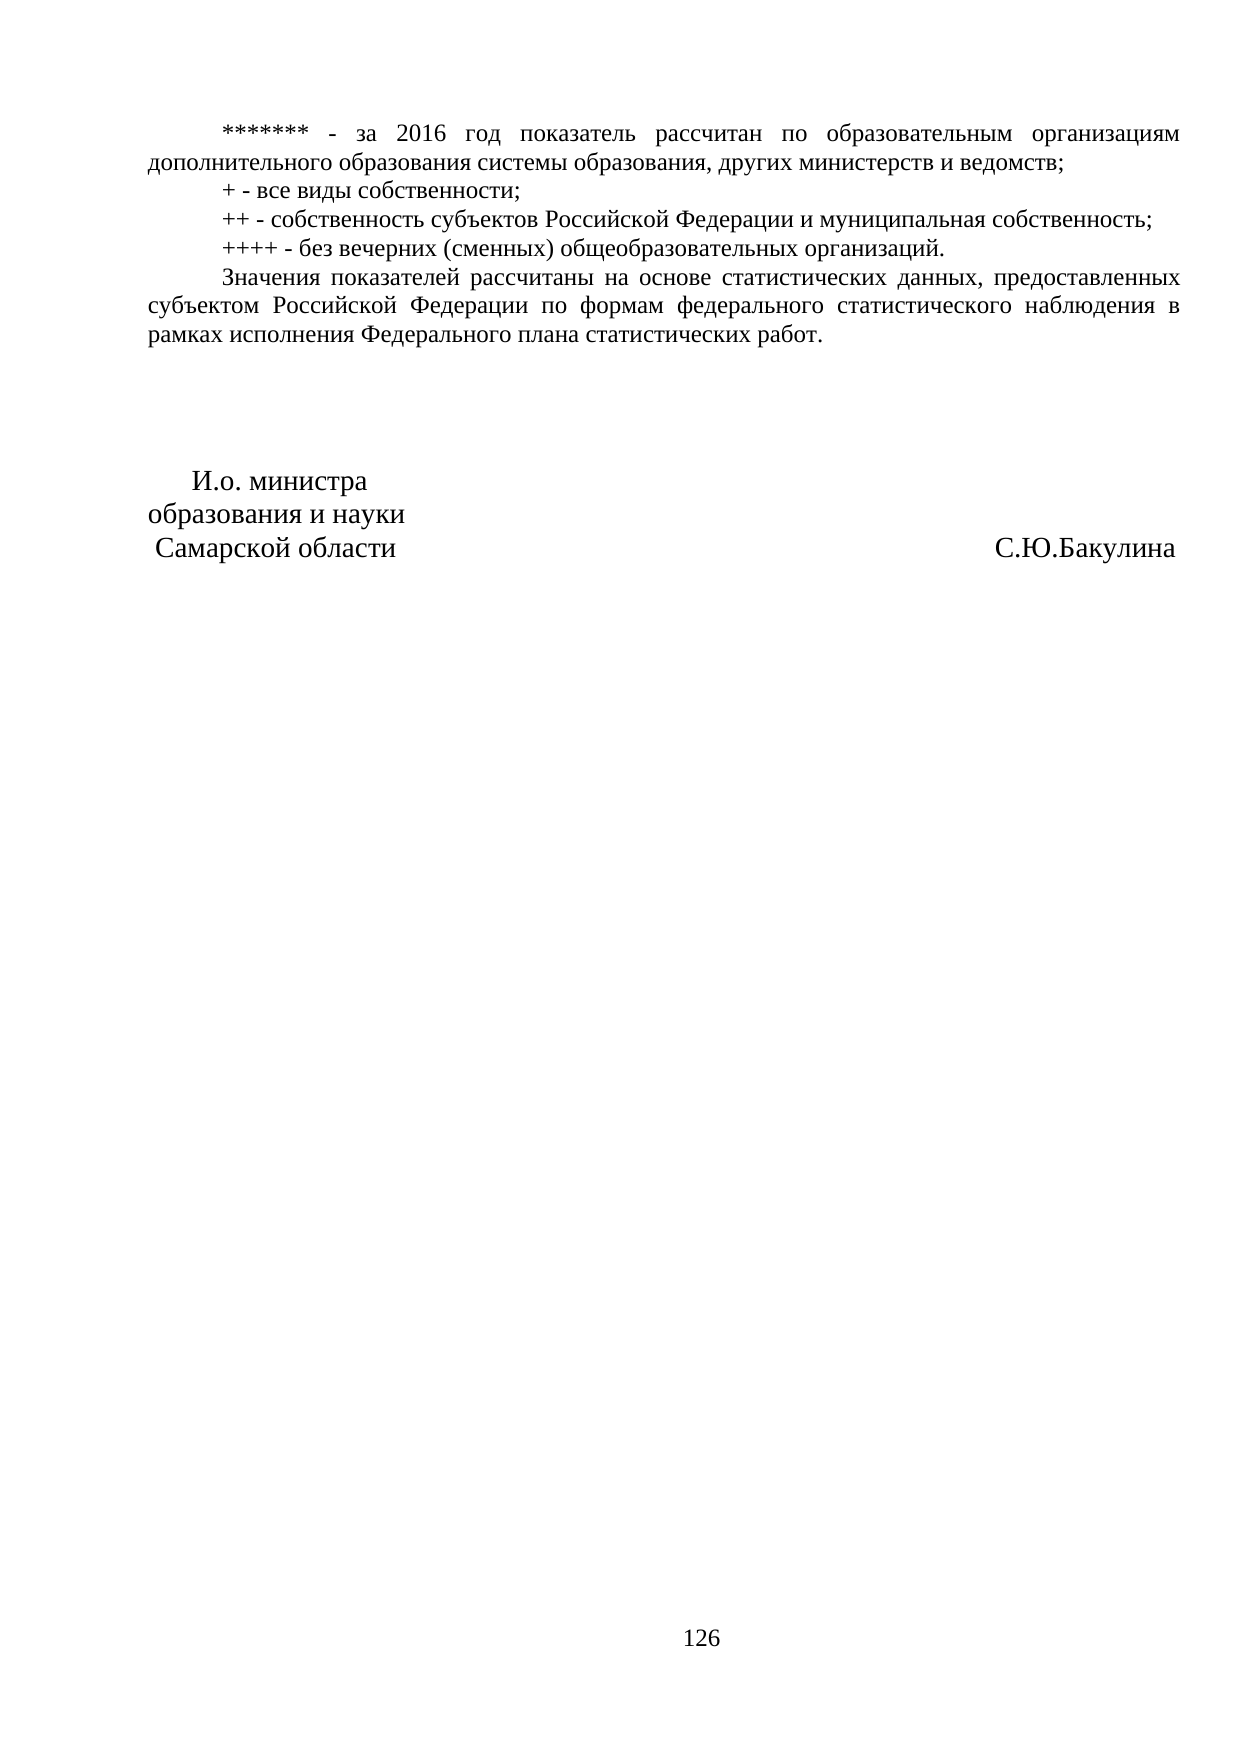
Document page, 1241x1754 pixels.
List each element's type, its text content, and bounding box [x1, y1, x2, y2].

text ******* - за 2016 год показатель рассчитан по образовательным организациям дополнительного образования системы образования, других министерств и ведомств; [148, 118, 1181, 176]
text образования и науки [148, 497, 1181, 530]
text + - все виды собственности; [148, 176, 1181, 204]
text ++++ - без вечерних (сменных) общеобразовательных организаций. [148, 233, 1181, 262]
text Значения показателей рассчитаны на основе статистических данных, предоставленных субъектом Российской Федерации по формам федерального статистического наблюдения в рамках исполнения Федерального плана статистических работ. [148, 262, 1181, 348]
text ++ - собственность субъектов Российской Федерации и муниципальная собственность; [148, 204, 1181, 233]
text И.о. министра [148, 463, 1181, 497]
text Самарской области С.Ю.Бакулина [148, 530, 1181, 564]
